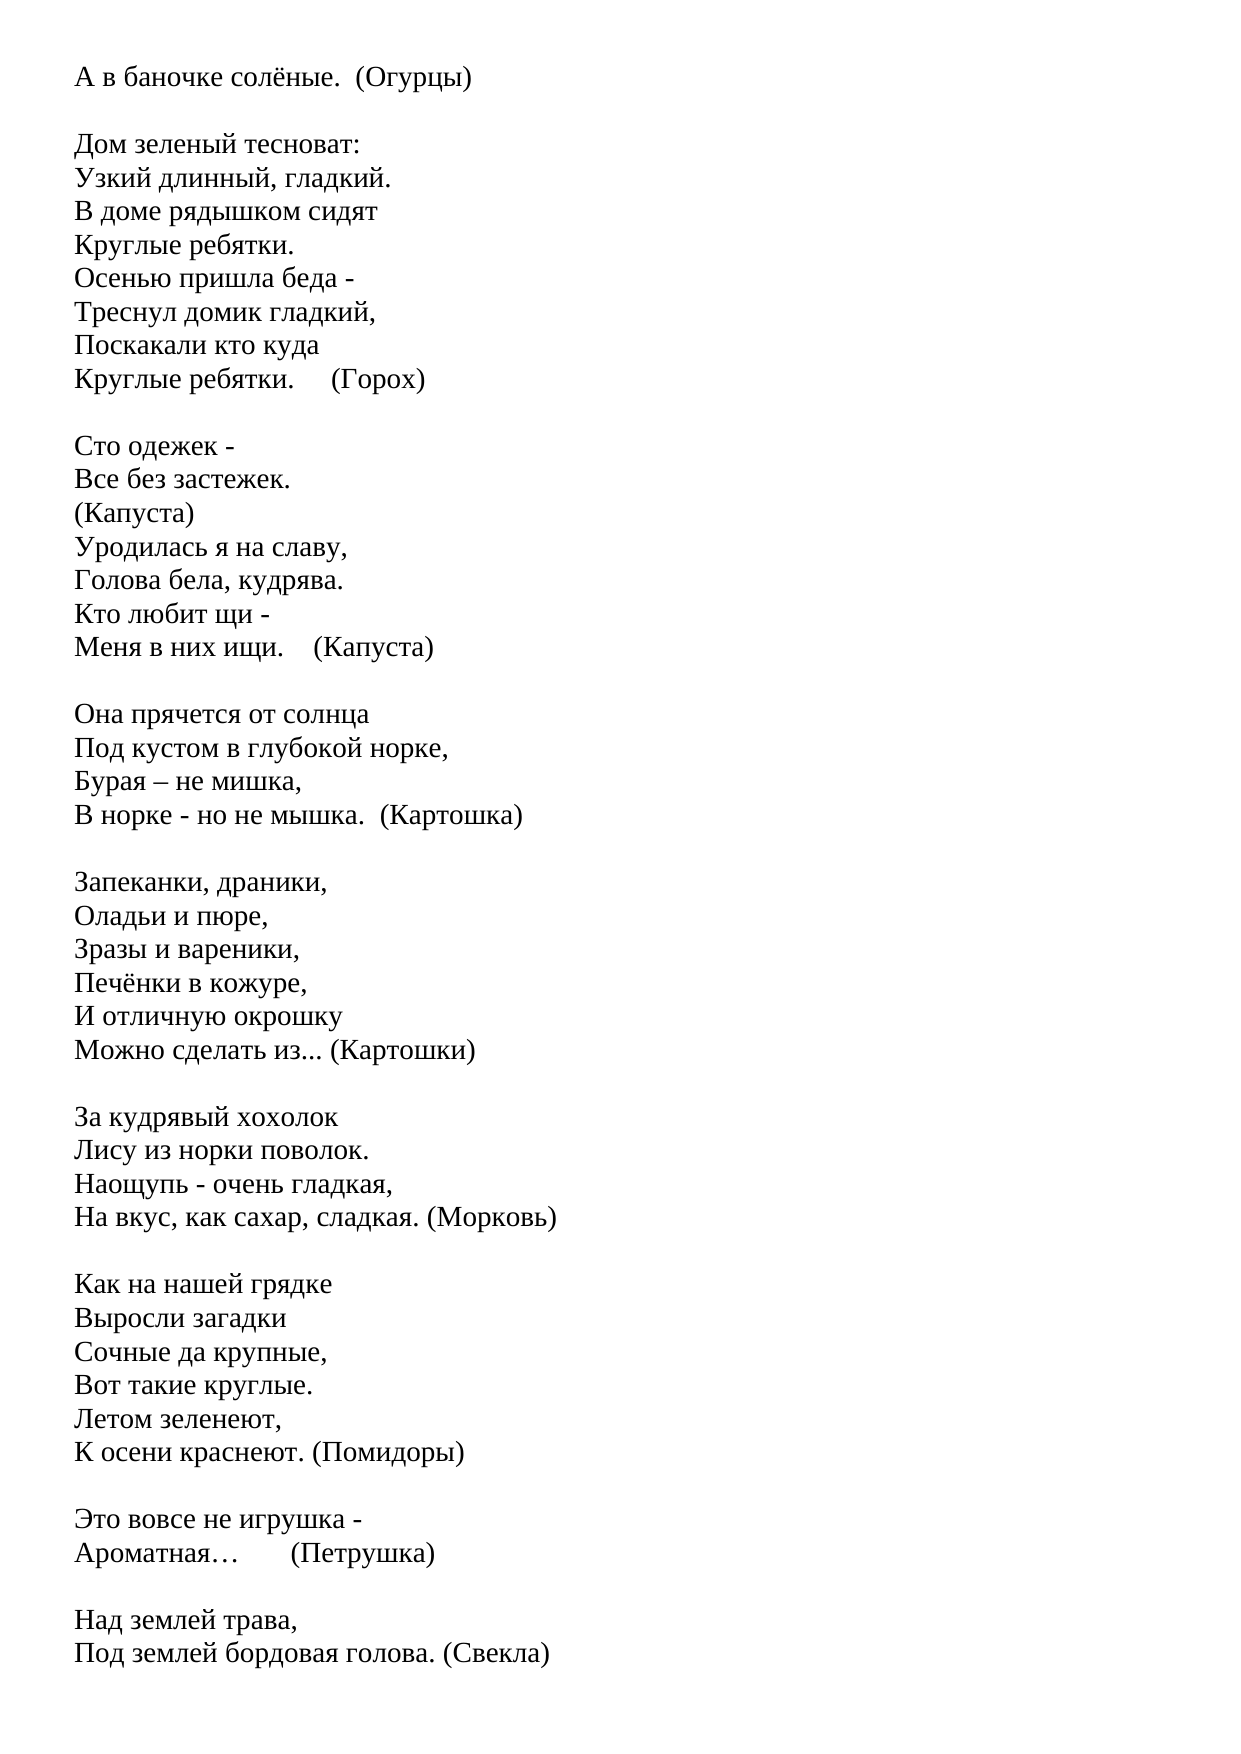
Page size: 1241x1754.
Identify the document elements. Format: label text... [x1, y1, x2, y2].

text Она прячется от солнца [74, 696, 1181, 730]
text Сто одежек - [74, 428, 1181, 462]
text Выросли загадки [74, 1300, 1181, 1334]
text И отличную окрошку [74, 998, 1181, 1032]
text Поскакали кто куда [74, 327, 1181, 361]
text Лису из норки поволок. [74, 1132, 1181, 1166]
text Уродилась я на славу, [74, 529, 1181, 562]
text В доме рядышком сидят [74, 193, 1181, 227]
text Печёнки в кожуре, [74, 965, 1181, 998]
text За кудрявый хохолок [74, 1099, 1181, 1132]
text В норке - но не мышка. (Картошка) [74, 797, 1181, 831]
text (Капуста) [74, 495, 1181, 529]
text Ароматная… (Петрушка) [74, 1535, 1181, 1568]
text Кто любит щи - [74, 596, 1181, 629]
text А в баночке солёные. (Огурцы) [74, 59, 1181, 93]
text Сочные да крупные, [74, 1334, 1181, 1367]
text Дом зеленый тесноват: [74, 126, 1181, 160]
text Осенью пришла беда - [74, 260, 1181, 294]
text Все без застежек. [74, 462, 1181, 495]
text Это вовсе не игрушка - [74, 1501, 1181, 1535]
text Под землей бордовая голова. (Свекла) [74, 1636, 1181, 1669]
text Круглые ребятки. [74, 227, 1181, 260]
text Как на нашей грядке [74, 1267, 1181, 1300]
text Под кустом в глубокой норке, [74, 730, 1181, 763]
text Наощупь - очень гладкая, [74, 1166, 1181, 1199]
text Голова бела, кудрява. [74, 562, 1181, 596]
text Треснул домик гладкий, [74, 294, 1181, 327]
text Можно сделать из... (Картошки) [74, 1032, 1181, 1065]
text Меня в них ищи. (Капуста) [74, 629, 1181, 663]
text Над землей трава, [74, 1602, 1181, 1636]
text Круглые ребятки. (Горох) [74, 361, 1181, 394]
text Бурая – не мишка, [74, 763, 1181, 797]
text Запеканки, драники, [74, 864, 1181, 898]
text Зразы и вареники, [74, 931, 1181, 965]
text Оладьи и пюре, [74, 898, 1181, 931]
text На вкус, как сахар, сладкая. (Морковь) [74, 1199, 1181, 1233]
text Вот такие круглые. [74, 1367, 1181, 1401]
text Летом зеленеют, [74, 1401, 1181, 1434]
text К осени краснеют. (Помидоры) [74, 1434, 1181, 1468]
text Узкий длинный, гладкий. [74, 160, 1181, 193]
